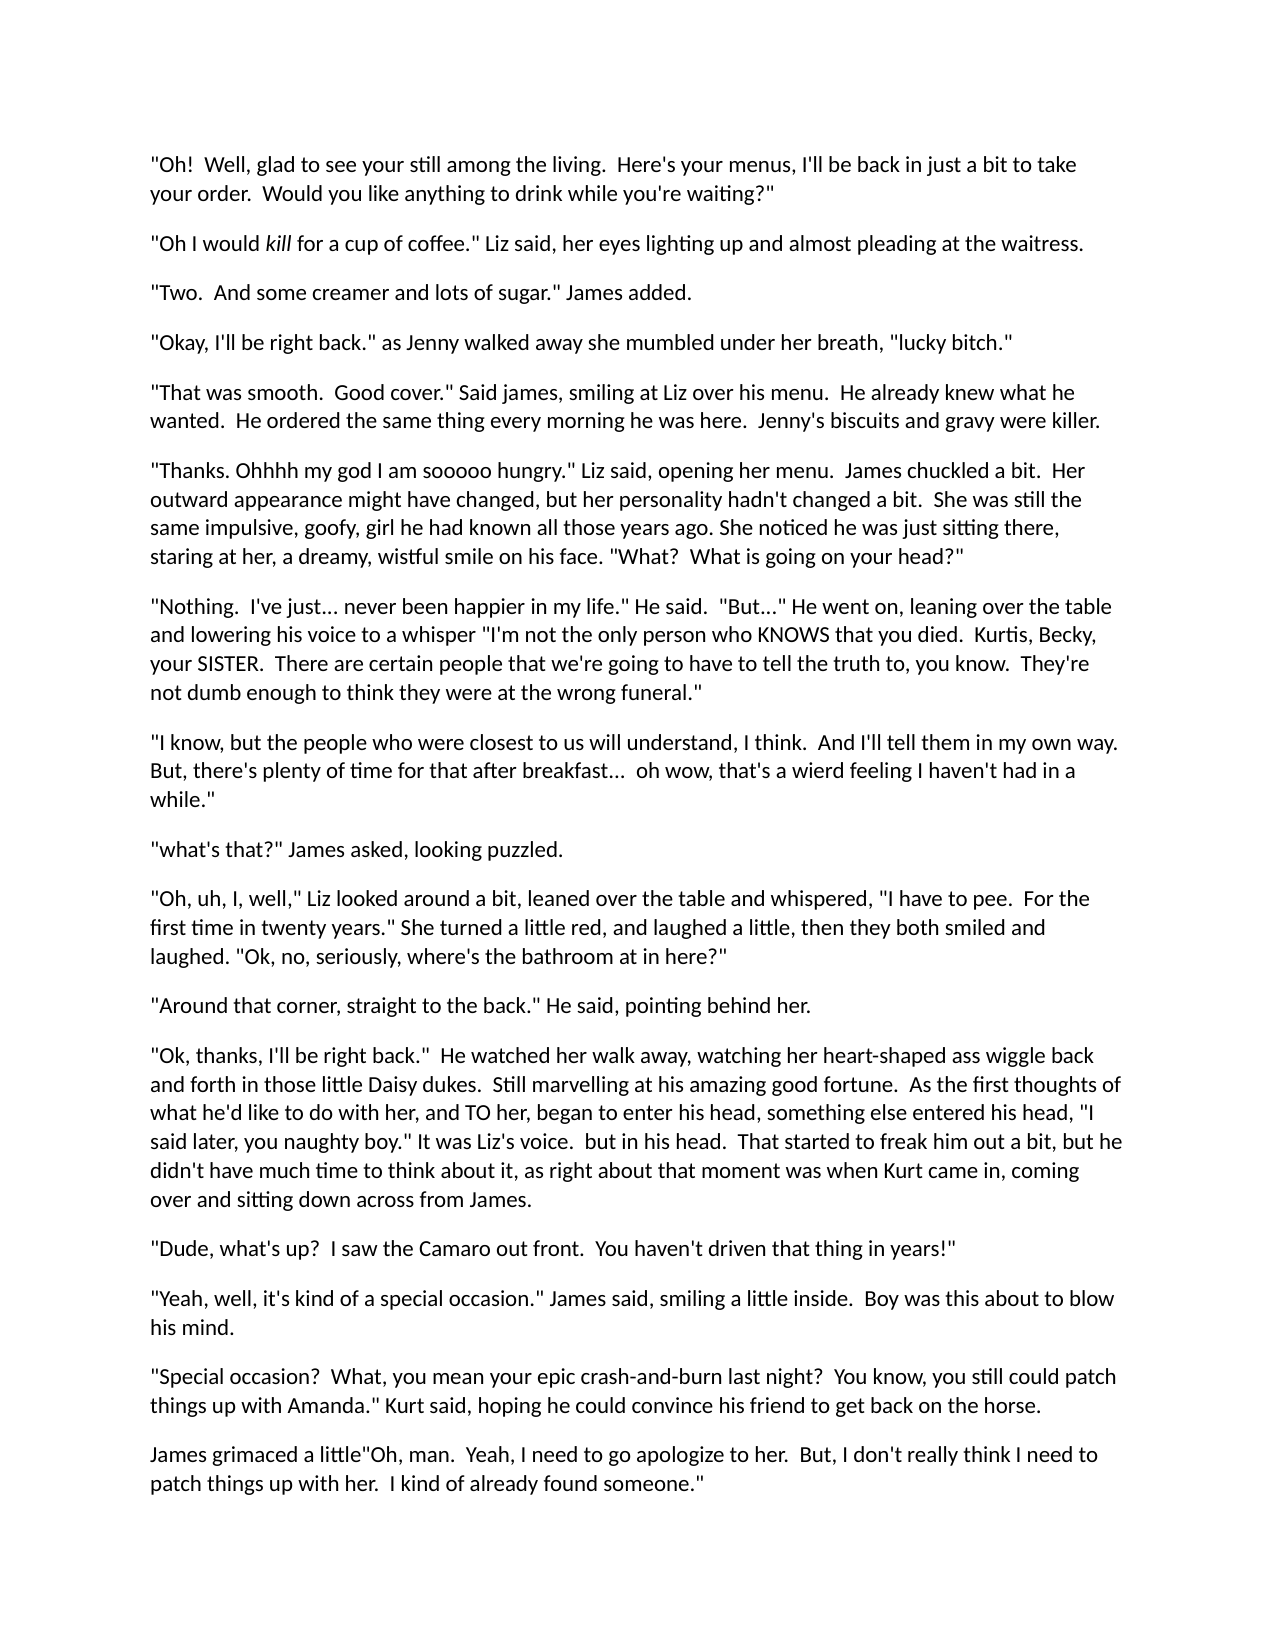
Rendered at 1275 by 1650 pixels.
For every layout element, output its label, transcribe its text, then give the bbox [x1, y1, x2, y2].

text James grimaced a little"Oh, man. Yeah, I need to go apologize to her. But, I don't really think I need to patch things up with her. I kind of already found someone." [150, 1440, 1125, 1497]
text "Yeah, well, it's kind of a special occasion." James said, smiling a little inside. Boy was this about to blow his mind. [150, 1283, 1125, 1341]
text "Oh, uh, I, well," Liz looked around a bit, leaned over the table and whispered, "I have to pee. For the first time in twenty years." She turned a little red, and laughed a little, then they both smiled and laughed. "Ok, no, seriously, where's the bathroom at in here?" [150, 884, 1125, 970]
text "I know, but the people who were closest to us will understand, I think. And I'll tell them in my own way. But, there's plenty of time for that after breakfast... oh wow, that's a wierd feeling I haven't had in a while." [150, 727, 1125, 813]
text "Ok, thanks, I'll be right back." He watched her walk away, watching her heart-shaped ass wiggle back and forth in those little Daisy dukes. Still marvelling at his amazing good fortune. As the first thoughts of what he'd like to do with her, and TO her, began to enter his head, something else entered his head, "I said later, you naughty boy." It was Liz's voice. but in his head. That started to freak him out a bit, but he didn't have much time to think about it, as right about that moment was when Kurt came in, coming over and sitting down across from James. [150, 1040, 1125, 1213]
text "Okay, I'll be right back." as Jenny walked away she mumbled under her breath, "lucky bitch." [150, 327, 1125, 356]
text "Thanks. Ohhhh my god I am sooooo hungry." Liz said, opening her menu. James chuckled a bit. Her outward appearance might have changed, but her personality hadn't changed a bit. She was still the same impulsive, goofy, girl he had known all those years ago. She noticed he was just sitting there, staring at her, a dreamy, wistful smile on his face. "What? What is going on your head?" [150, 455, 1125, 570]
text "what's that?" James asked, looking puzzled. [150, 834, 1125, 863]
text "Oh I would kill for a cup of coffee." Liz said, her eyes lighting up and almost pleading at the waitress. [150, 228, 1125, 257]
text "That was smooth. Good cover." Said james, smiling at Liz over his menu. He already knew what he wanted. He ordered the same thing every morning he was here. Jenny's biscuits and gravy were killer. [150, 377, 1125, 434]
text "Oh! Well, glad to see your still among the living. Here's your menus, I'll be back in just a bit to take your order. Would you like anything to drink while you're waiting?" [150, 150, 1125, 207]
text "Dude, what's up? I saw the Camaro out front. You haven't driven that thing in years!" [150, 1234, 1125, 1262]
text "Nothing. I've just... never been happier in my life." He said. "But..." He went on, leaning over the table and lowering his voice to a whisper "I'm not the only person who KNOWS that you died. Kurtis, Becky, your SISTER. There are certain people that we're going to have to tell the truth to, you know. They're not dumb enough to think they were at the wrong funeral." [150, 591, 1125, 706]
text "Special occasion? What, you mean your epic crash-and-burn last night? You know, you still could patch things up with Amanda." Kurt said, hoping he could convince his friend to get back on the horse. [150, 1362, 1125, 1419]
text "Two. And some creamer and lots of sugar." James added. [150, 278, 1125, 307]
text "Around that corner, straight to the back." He said, pointing behind her. [150, 991, 1125, 1019]
